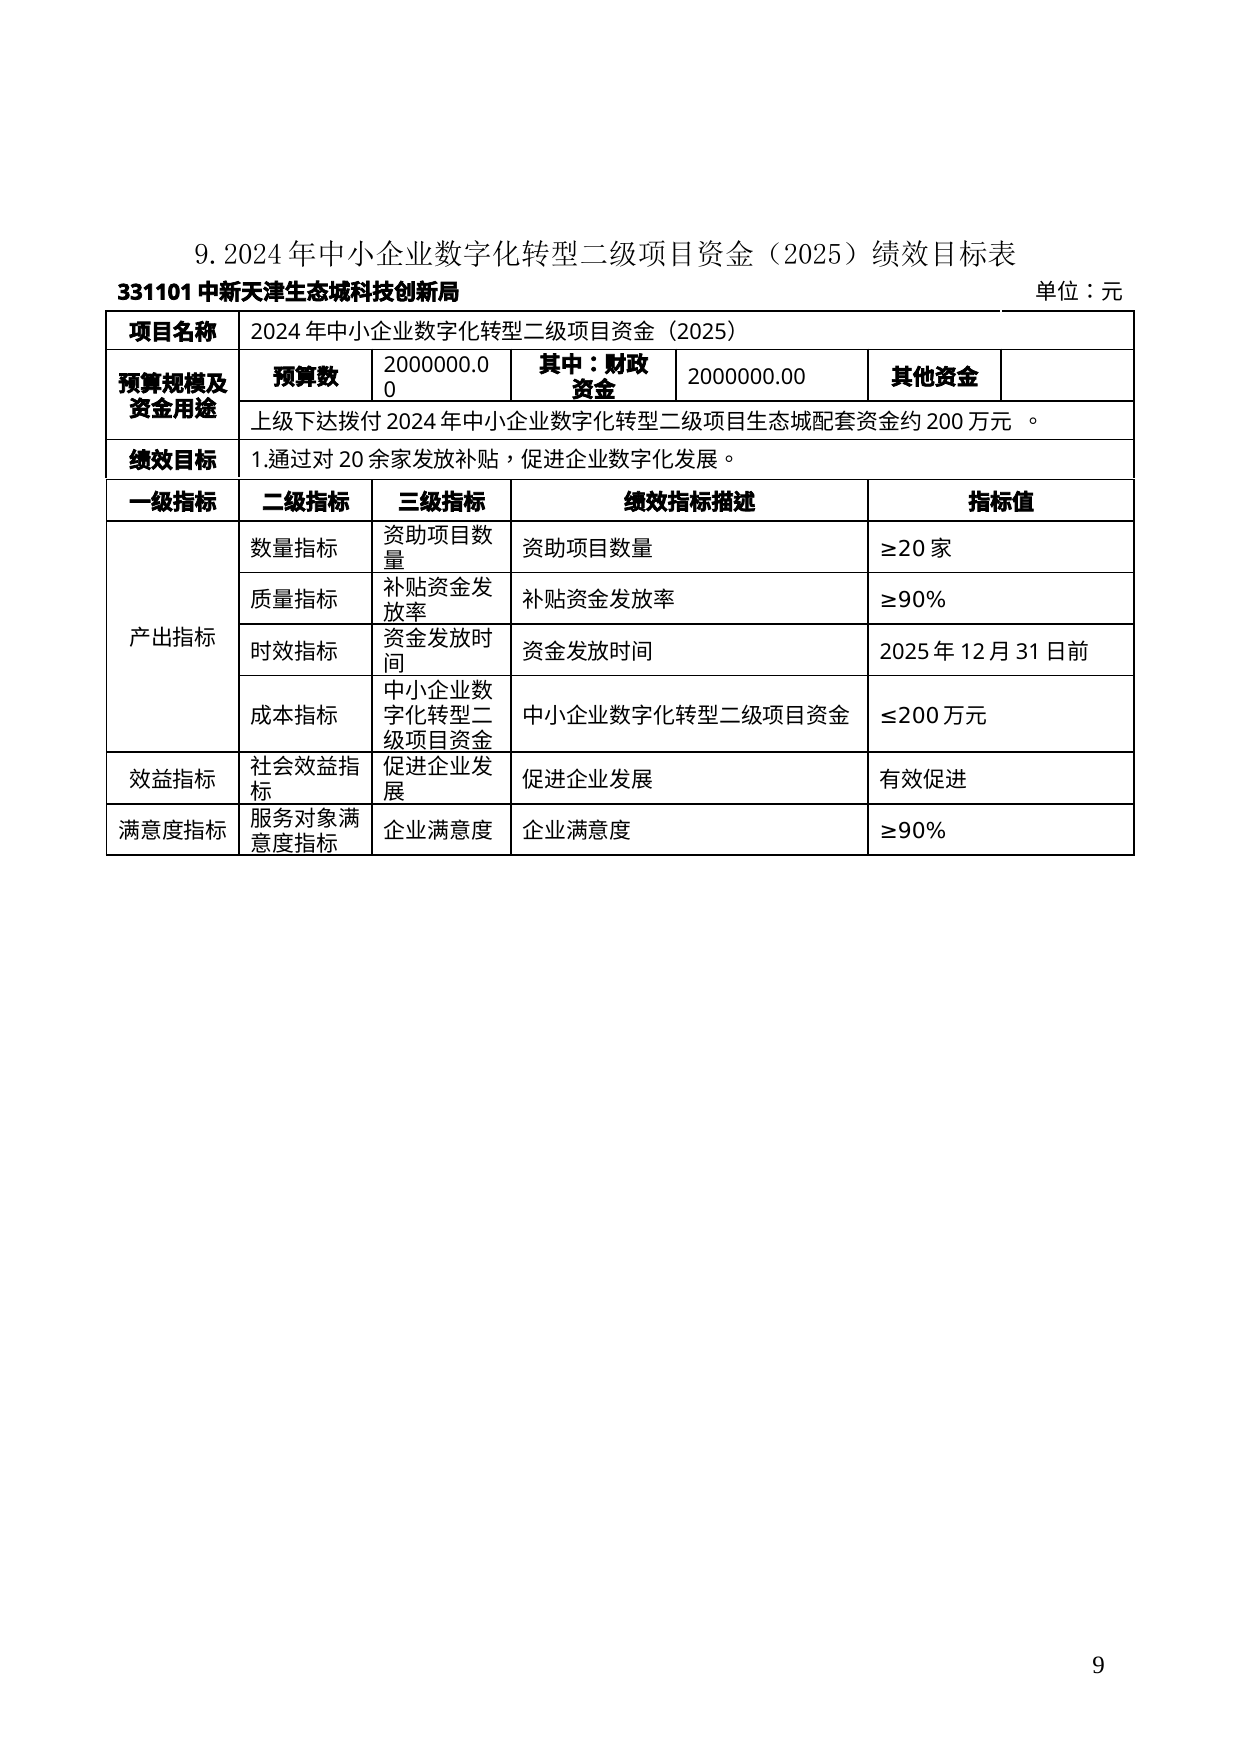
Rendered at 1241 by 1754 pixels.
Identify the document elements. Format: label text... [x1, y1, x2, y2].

table_cell 质量指标 [240, 573, 371, 623]
table_header 二级指标 [240, 480, 371, 520]
table_cell 企业满意度 [512, 805, 867, 854]
table_cell 效益指标 [107, 753, 238, 803]
table_cell 绩效目标 [107, 440, 238, 477]
table_cell 满意度指标 [107, 805, 238, 854]
table_cell 2025年12月31日前 [869, 625, 1133, 675]
table_cell 预算数 [240, 350, 371, 400]
table_cell 资助项目数量 [512, 522, 867, 572]
table_cell 补贴资金发放率 [373, 573, 510, 623]
table_cell ≤200万元 [869, 676, 1133, 751]
table_cell 2000000.00 [677, 350, 867, 400]
table_cell 成本指标 [240, 676, 371, 751]
table_cell 有效促进 [869, 753, 1133, 803]
table_cell 社会效益指标 [240, 753, 371, 803]
table_cell 产出指标 [107, 522, 238, 751]
table_cell 促进企业发展 [373, 753, 510, 803]
table_header 一级指标 [107, 480, 238, 520]
table_cell ≥90% [869, 805, 1133, 854]
table_cell 企业满意度 [373, 805, 510, 854]
table_cell 项目名称 [107, 312, 238, 348]
table_cell 促进企业发展 [512, 753, 867, 803]
table_header 指标值 [869, 480, 1133, 520]
table_cell 预算规模及资金用途 [107, 350, 238, 438]
text 9.2024年中小企业数字化转型二级项目资金（2025）绩效目标表 [136, 235, 1104, 269]
table_cell 1.通过对20余家发放补贴，促进企业数字化发展。 [240, 440, 1133, 477]
table_header 331101中新天津生态城科技创新局 [107, 270, 1000, 310]
table_cell ≥90% [869, 573, 1133, 623]
table_cell 资助项目数量 [373, 522, 510, 572]
table_cell 资金发放时间 [512, 625, 867, 675]
table_cell 2000000.00 [373, 350, 510, 400]
table_header 绩效指标描述 [512, 480, 867, 520]
table_cell 上级下达拨付2024年中小企业数字化转型二级项目生态城配套资金约200万元 。 [240, 402, 1133, 438]
table_cell 其他资金 [869, 350, 1000, 400]
table_cell 其中：财政 资金 [512, 350, 675, 400]
table_cell 补贴资金发放率 [512, 573, 867, 623]
table_cell [1002, 350, 1133, 400]
table_cell ≥20家 [869, 522, 1133, 572]
table_cell 服务对象满意度指标 [240, 805, 371, 854]
table_header 三级指标 [373, 480, 510, 520]
table_cell 数量指标 [240, 522, 371, 572]
table_header 单位：元 [1002, 270, 1133, 310]
table_cell 2024年中小企业数字化转型二级项目资金（2025） [240, 312, 1133, 348]
table_cell 时效指标 [240, 625, 371, 675]
table_cell 中小企业数字化转型二级项目资金 [512, 676, 867, 751]
table_cell 中小企业数字化转型二级项目资金 [373, 676, 510, 751]
table_cell 资金发放时间 [373, 625, 510, 675]
